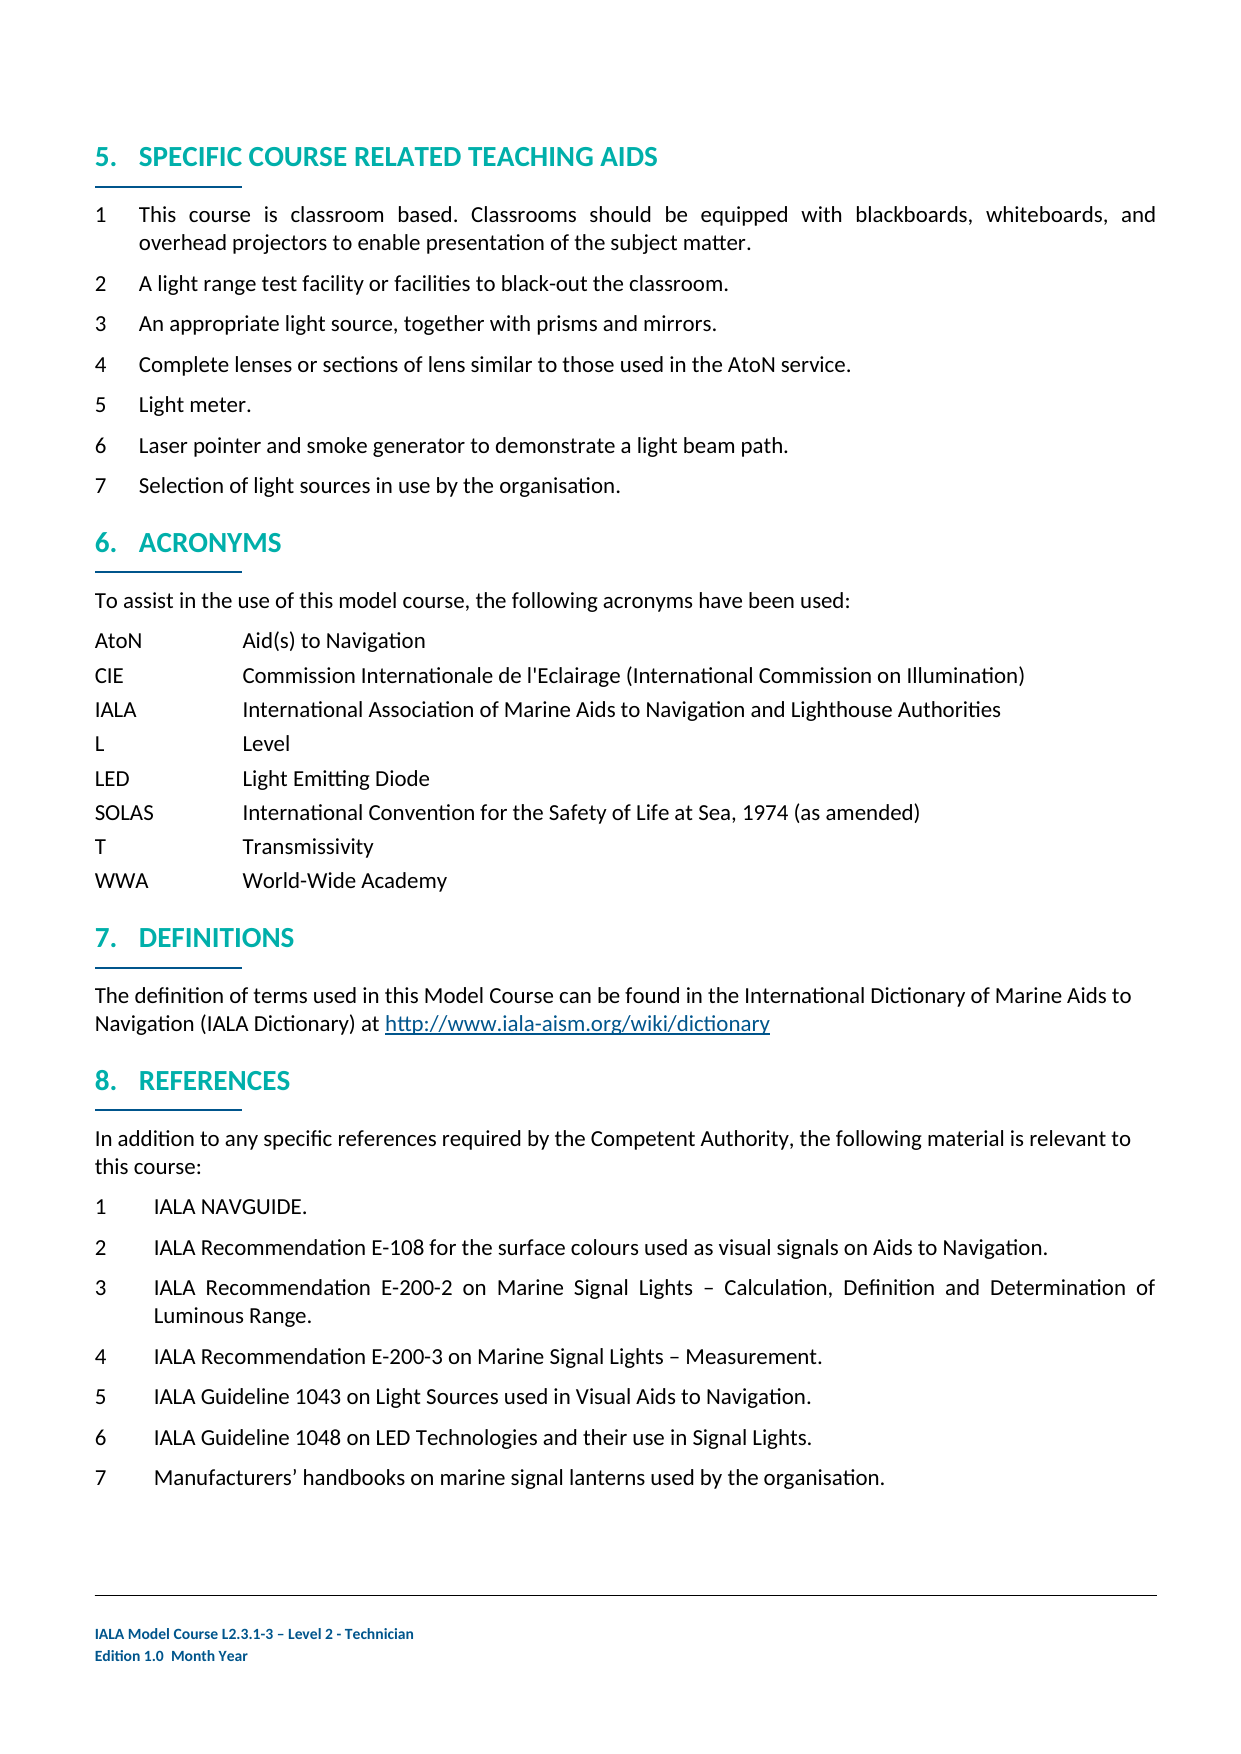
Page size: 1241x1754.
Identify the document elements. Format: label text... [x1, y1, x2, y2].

list An appropriate light source, together with prisms and mirrors. [94, 309, 1157, 337]
text SOLAS International Convention for the Safety of Life at Sea, 1974 (as amended) [94, 798, 1157, 826]
text The definition of terms used in this Model Course can be found in the International Dictionary of Marine Aids to Navigation (IALA Dictionary) at http://www.iala-aism.org/wiki/dictionary [94, 981, 1157, 1037]
text AtoN Aid(s) to Navigation [94, 627, 1157, 654]
list IALA Guideline 1043 on Light Sources used in Visual Aids to Navigation. [94, 1382, 1157, 1411]
text T Transmissivity [94, 832, 1157, 860]
text WWA World-Wide Academy [94, 866, 1157, 894]
text LED Light Emitting Diode [94, 764, 1157, 792]
subtitle SPECIFIC COURSE RELATED TEACHING AIDS [94, 138, 1157, 174]
list IALA Recommendation E-108 for the surface colours used as visual signals on Aids to Navigation. [94, 1233, 1157, 1261]
text CIE Commission Internationale de l'Eclairage (International Commission on Illumination) [94, 661, 1157, 689]
list A light range test facility or facilities to black-out the classroom. [94, 269, 1157, 297]
list Complete lenses or sections of lens similar to those used in the AtoN service. [94, 350, 1157, 378]
list This course is classroom based. Classrooms should be equipped with blackboards, whiteboards, and overhead projectors to enable presentation of the subject matter. [94, 200, 1157, 256]
list Manufacturers’ handbooks on marine signal lanterns used by the organisation. [94, 1463, 1157, 1492]
list IALA Recommendation E-200-2 on Marine Signal Lights – Calculation, Definition and Determination of Luminous Range. [94, 1273, 1157, 1329]
text To assist in the use of this model course, the following acronyms have been used: [94, 586, 1157, 614]
text L Level [94, 729, 1157, 757]
list IALA Recommendation E-200-3 on Marine Signal Lights – Measurement. [94, 1342, 1157, 1370]
list Selection of light sources in use by the organisation. [94, 471, 1157, 499]
subtitle REFERENCES [94, 1062, 1157, 1098]
subtitle DEFINITIONS [94, 919, 1157, 955]
list Light meter. [94, 390, 1157, 418]
text In addition to any specific references required by the Competent Authority, the following material is relevant to this course: [94, 1124, 1157, 1180]
list Laser pointer and smoke generator to demonstrate a light beam path. [94, 431, 1157, 459]
subtitle ACRONYMS [94, 524, 1157, 560]
list IALA NAVGUIDE. [94, 1192, 1157, 1220]
text IALA International Association of Marine Aids to Navigation and Lighthouse Authorities [94, 695, 1157, 723]
list IALA Guideline 1048 on LED Technologies and their use in Signal Lights. [94, 1423, 1157, 1451]
